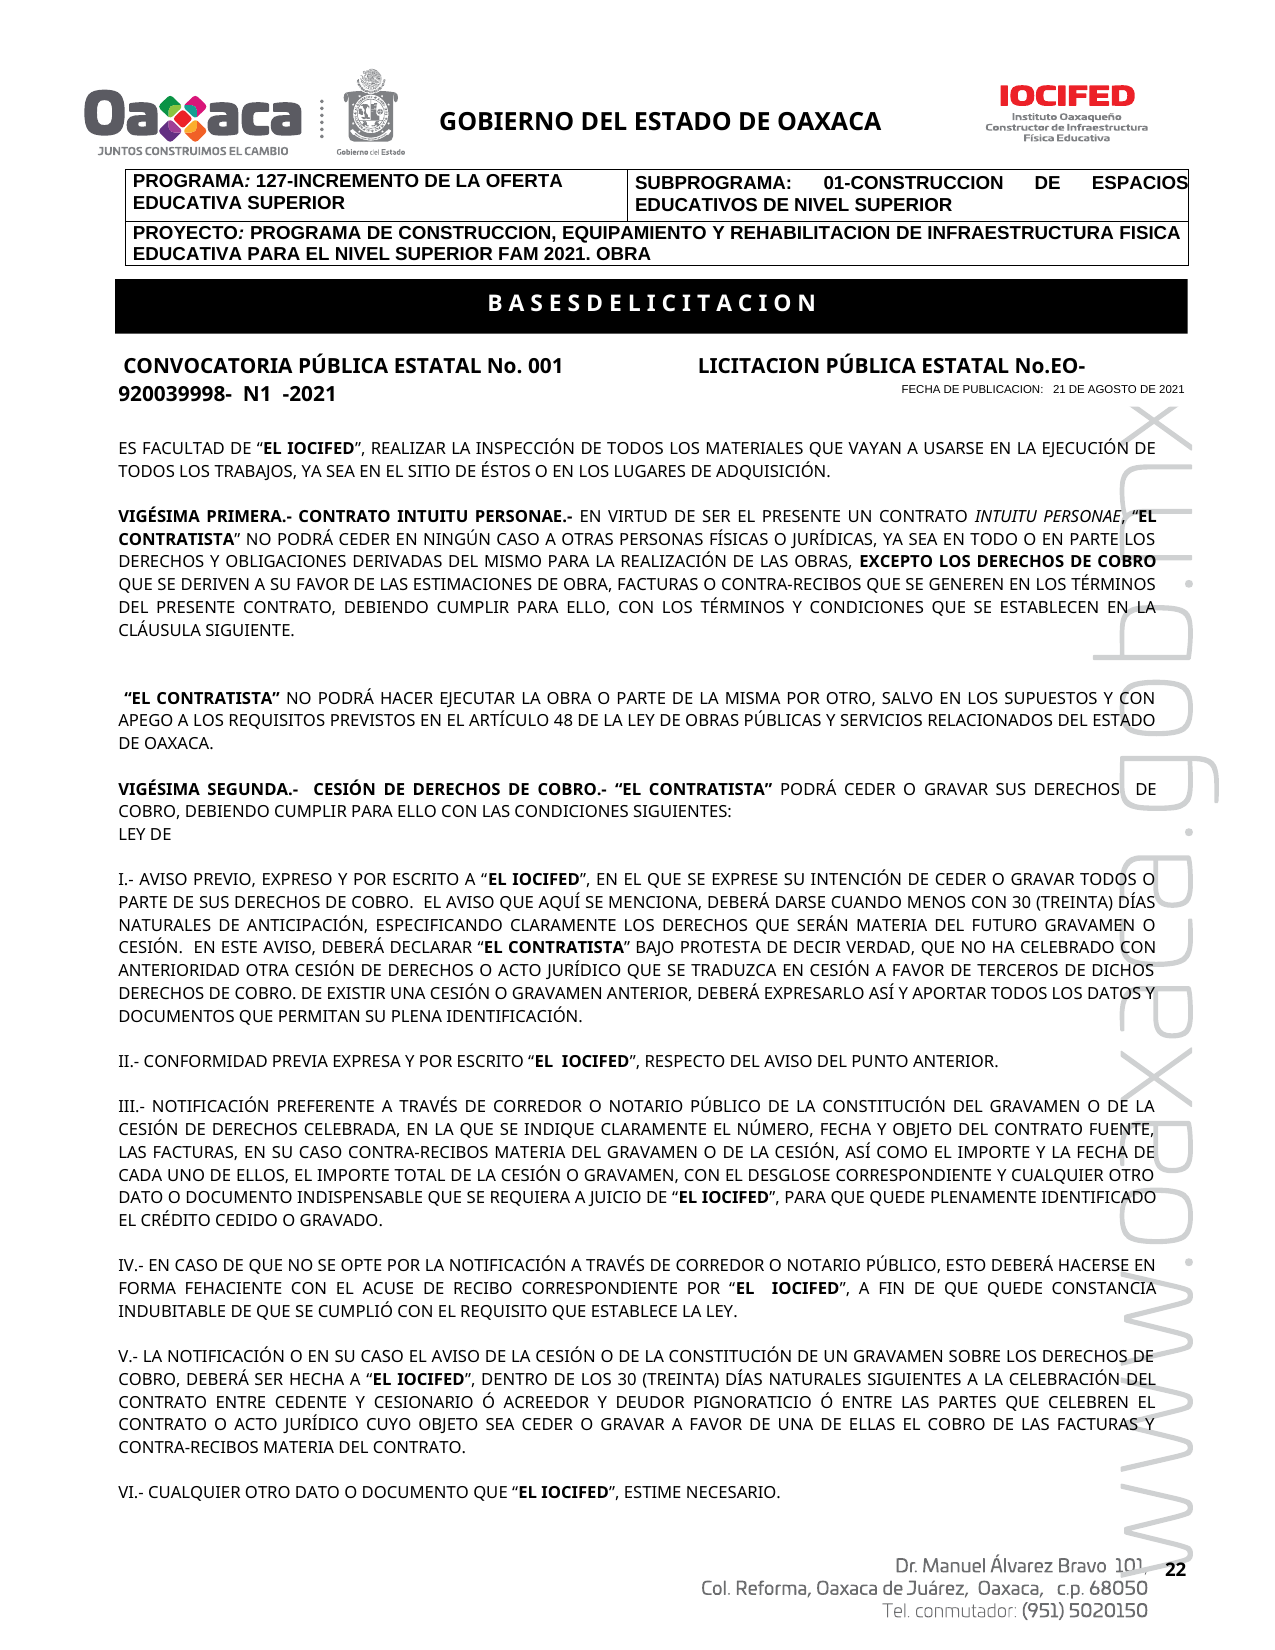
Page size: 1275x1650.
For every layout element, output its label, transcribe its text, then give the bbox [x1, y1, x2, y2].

text LEY DE [118, 822, 1157, 845]
text III.- Notificación preferente a través de corredor o Notario Público de la constitución del gravamen o de la cesión de derechos celebrada, en la que se indique claramente el número, fecha y objeto del contrato fuente, las facturas, en su caso contra-recibos materia del gravamen o de la cesión, así como el importe y la fecha de cada uno de ellos, el importe total de La cesión o gravamen, con el desglose correspondiente y cualquier otro dato o documento indispensable que se requiera a juicio de “EL IOCIFED”, para que quede plenamente identificado el crédito cedido o gravado. [118, 1095, 1157, 1231]
text Es facultad de “EL IOCIFED”, realizar la inspección de todos los materiales que vayan a usarse en la ejecución de todos los trabajos, ya sea en el sitio de éstos o en los lugares de adquisición. [118, 436, 1157, 482]
text I.- Aviso previo, expreso y por escrito a “EL IOCIFED”, en el que se exprese su intención de ceder o gravar todos o parte de sus derechos de cobro. El aviso que aquí se menciona, deberá darse cuando menos con 30 (treinta) días NATURales de anticipación, especificando claramente los derechos que serán materia del futuro gravamen o cesión. En este aviso, deberá declarar “EL CONTRATISTA” bajo protesta de decir verdad, que no ha celebrado con anterioridad otra cesión de derechos o acto jurídico que se traduzca en cesión a favor de terceros de dichos derechos de cobro. De existir una cesión o gravamen anterior, deberá expresarlo así y aportar todos los datos y documentos que permitan su plena identificación. [118, 868, 1157, 1027]
text II.- Conformidad previa expresa y por escrito “EL IOCIFED”, respecto del aviso del punto anterior. [118, 1049, 1157, 1072]
text VIGÉSIMA segunda.- CESIÓN DE DERECHOS DE COBRO.- “EL CONTRATISTA” podrá ceder o gravar sus derechos de cobro, debiendo cumplir para ello con las condiciones siguientes: [118, 777, 1157, 822]
text VI.- Cualquier otro dato o documento que “EL IOCIFED”, estime necesario. [118, 1481, 1157, 1504]
text “EL CONTRATISTA” no podrá hacer ejecutar la obra o parte de la misma por otro, salvo en los supuestos y con apego a los requisitos previstos en el Artículo 48 de la Ley de Obras Públicas y servicios relacionados del Estado de Oaxaca. [118, 686, 1157, 754]
text VIGÉSIMA primera.- CONTRATO INTUITU PERSONAE.- En virtud de ser el presente un contrato Intuitu Personae, “EL CONTRATISTA” no podrá ceder en ningún caso a otras personas físicas o jurídicas, ya sea en todo o en parte los derechos y obligaciones derivadas del mismo para la realización de las obras, excepto los derechos de cobro que se deriven a su favor de las estimaciones de obra, facturas o contra-recibos que se generen en los términos del presente contrato, debiendo cumplir para ello, con los términos y condiciones que se establecen en la cláusula siguiente. [118, 504, 1157, 641]
text IV.- En caso de que no se opte por la notificación a través de corredor o Notario Público, esto deberá hacerse en forma fehaciente con el acuse de recibo correspondiente por “EL IOCIFED”, a fin de que quede constancia indubitable de que se cumplió con el requisito que establece la Ley. [118, 1254, 1157, 1322]
text V.- La notificación o en su caso el aviso de la cesión o de la Constitución de un gravamen sobre los derechos de cobro, deberá ser hecha a “EL IOCIFED”, dentro de los 30 (treinta) días naturales siguientes a la celebración del contrato entre Cedente y Cesionario ó Acreedor y Deudor Pignoraticio ó entre las partes que celebren el contrato o acto jurídico cuyo objeto sea ceder o gravar a favor de una de ellas el cobro de las facturas y contra-recibos materia del contrato. [118, 1345, 1157, 1458]
